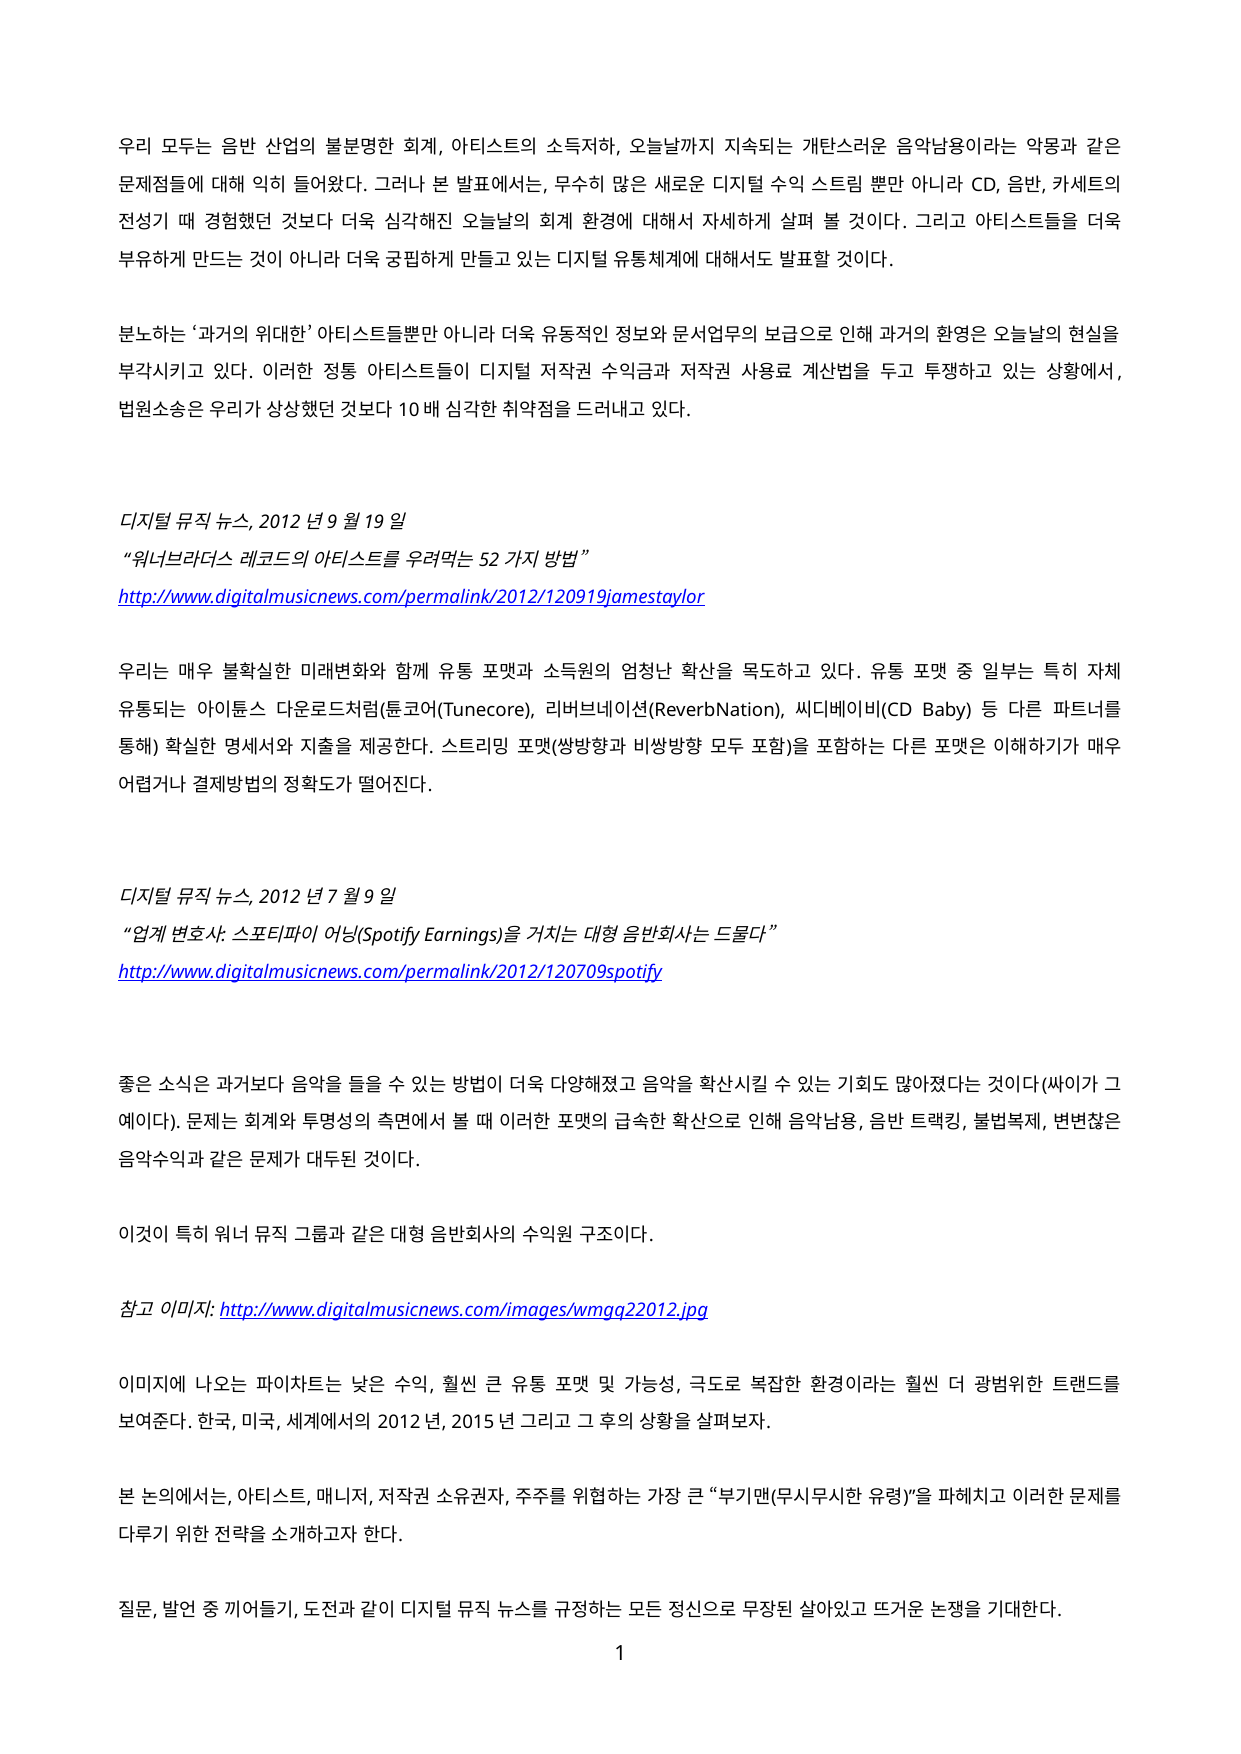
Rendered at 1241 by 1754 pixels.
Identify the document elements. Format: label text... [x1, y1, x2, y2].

text http://www.digitalmusicnews.com/permalink/2012/120709spotify [118, 952, 1122, 989]
text “업계 변호사: 스포티파이 어닝(Spotify Earnings)을 거치는 대형 음반회사는 드물다” [118, 914, 1122, 952]
text 우리는 매우 불확실한 미래변화와 함께 유통 포맷과 소득원의 엄청난 확산을 목도하고 있다. 유통 포맷 중 일부는 특히 자체 유통되는 아이튠스 다운로드처럼(튠코어(Tunecore), 리버브네이션(ReverbNation), 씨디베이비(CD Baby) 등 다른 파트너를 통해) 확실한 명세서와 지출을 제공한다. 스트리밍 포맷(쌍방향과 비쌍방향 모두 포함)을 포함하는 다른 포맷은 이해하기가 매우 어렵거나 결제방법의 정확도가 떨어진다. [118, 652, 1122, 802]
text “워너브라더스 레코드의 아티스트를 우려먹는 52가지 방법” [118, 539, 1122, 577]
text 참고 이미지: http://www.digitalmusicnews.com/images/wmgq22012.jpg [118, 1289, 1122, 1327]
text 디지털 뮤직 뉴스, 2012년 9월 19일 [118, 502, 1122, 539]
text 이미지에 나오는 파이차트는 낮은 수익, 훨씬 큰 유통 포맷 및 가능성, 극도로 복잡한 환경이라는 훨씬 더 광범위한 트랜드를 보여준다. 한국, 미국, 세계에서의 2012년, 2015년 그리고 그 후의 상황을 살펴보자. [118, 1364, 1122, 1439]
text 디지털 뮤직 뉴스, 2012년 7월 9일 [118, 877, 1122, 914]
text 분노하는 ‘과거의 위대한’ 아티스트들뿐만 아니라 더욱 유동적인 정보와 문서업무의 보급으로 인해 과거의 환영은 오늘날의 현실을 부각시키고 있다. 이러한 정통 아티스트들이 디지털 저작권 수익금과 저작권 사용료 계산법을 두고 투쟁하고 있는 상황에서, 법원소송은 우리가 상상했던 것보다 10배 심각한 취약점을 드러내고 있다. [118, 314, 1122, 427]
text 질문, 발언 중 끼어들기, 도전과 같이 디지털 뮤직 뉴스를 규정하는 모든 정신으로 무장된 살아있고 뜨거운 논쟁을 기대한다. [118, 1589, 1122, 1627]
text 이것이 특히 워너 뮤직 그룹과 같은 대형 음반회사의 수익원 구조이다. [118, 1214, 1122, 1252]
text http://www.digitalmusicnews.com/permalink/2012/120919jamestaylor [118, 577, 1122, 614]
text 좋은 소식은 과거보다 음악을 들을 수 있는 방법이 더욱 다양해졌고 음악을 확산시킬 수 있는 기회도 많아졌다는 것이다(싸이가 그 예이다). 문제는 회계와 투명성의 측면에서 볼 때 이러한 포맷의 급속한 확산으로 인해 음악남용, 음반 트랙킹, 불법복제, 변변찮은 음악수익과 같은 문제가 대두된 것이다. [118, 1064, 1122, 1177]
text 우리 모두는 음반 산업의 불분명한 회계, 아티스트의 소득저하, 오늘날까지 지속되는 개탄스러운 음악남용이라는 악몽과 같은 문제점들에 대해 익히 들어왔다. 그러나 본 발표에서는, 무수히 많은 새로운 디지털 수익 스트림 뿐만 아니라 CD, 음반, 카세트의 전성기 때 경험했던 것보다 더욱 심각해진 오늘날의 회계 환경에 대해서 자세하게 살펴 볼 것이다. 그리고 아티스트들을 더욱 부유하게 만드는 것이 아니라 더욱 궁핍하게 만들고 있는 디지털 유통체계에 대해서도 발표할 것이다. [118, 127, 1122, 277]
text 본 논의에서는, 아티스트, 매니저, 저작권 소유권자, 주주를 위협하는 가장 큰 “부기맨(무시무시한 유령)”을 파헤치고 이러한 문제를 다루기 위한 전략을 소개하고자 한다. [118, 1477, 1122, 1552]
